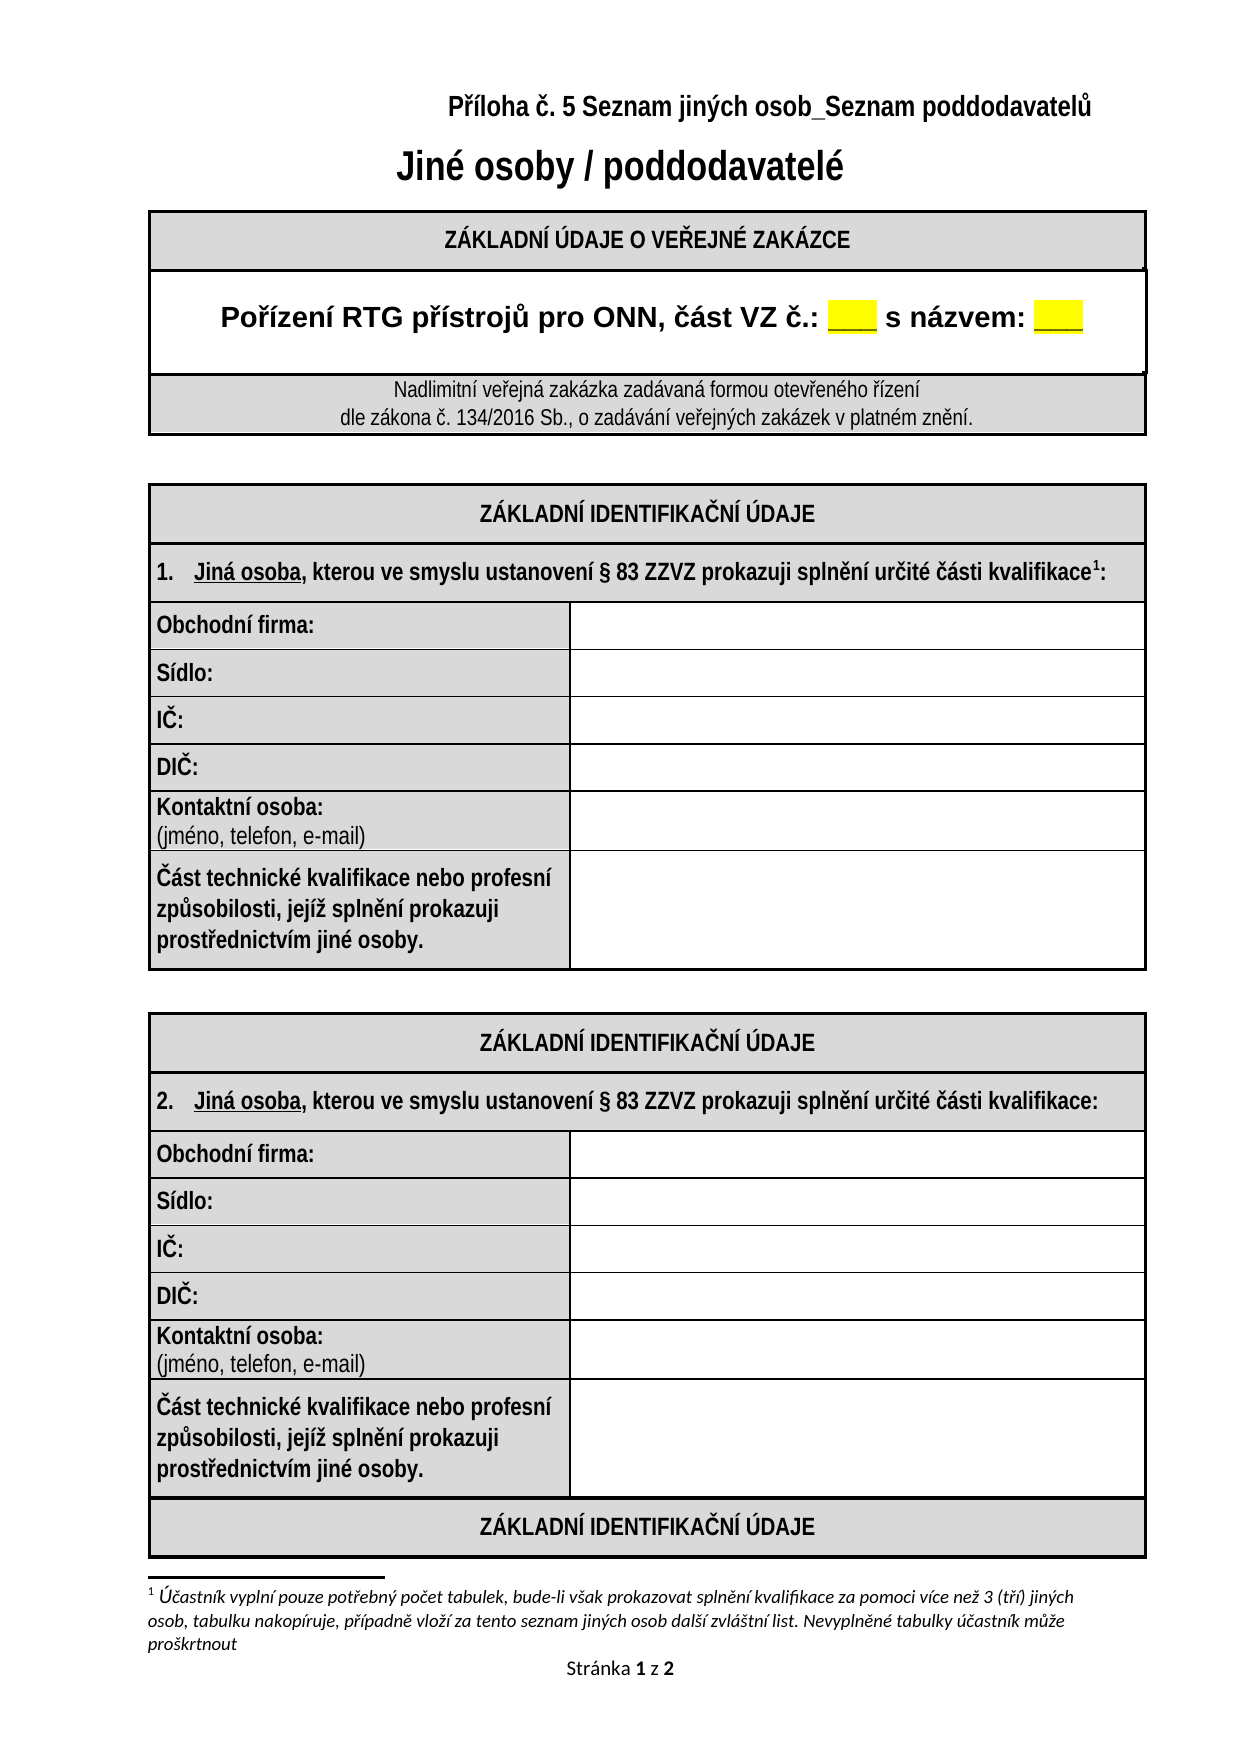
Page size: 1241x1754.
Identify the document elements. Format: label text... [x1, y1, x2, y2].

table_cell Obchodní firma: [151, 603, 569, 648]
table_cell Sídlo: [151, 1179, 569, 1224]
text Příloha č. 5 Seznam jiných osob_Seznam poddodavatelů [148, 89, 1093, 122]
table_cell [571, 792, 1144, 849]
table_cell [571, 745, 1144, 790]
table_header Základní identifikační údaje [151, 1015, 1144, 1071]
table_cell IČ: [151, 1226, 569, 1272]
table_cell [151, 1321, 569, 1378]
table_cell [571, 1179, 1144, 1224]
table_cell Jiná osoba, kterou ve smyslu ustanovení § 83 ZZVZ prokazuji splnění určité části kvalifikace: [151, 545, 1144, 601]
table_cell Obchodní firma: [151, 1132, 569, 1177]
table_header Základní identifikační údaje [151, 486, 1144, 542]
table_cell Nadlimitní veřejná zakázka zadávaná formou otevřeného řízení dle zákona č. 134/2016 Sb., o zadávání veřejných zakázek v platném znění. [151, 376, 1144, 432]
table_cell Část technické kvalifikace nebo profesní způsobilosti, jejíž splnění prokazuji prostřednictvím jiné osoby. [151, 851, 569, 968]
table_cell [571, 1380, 1144, 1496]
table_cell Základní identifikační údaje [151, 1500, 1144, 1555]
table_cell [571, 1273, 1144, 1319]
table_cell [571, 1132, 1144, 1177]
table_cell Jiná osoba, kterou ve smyslu ustanovení § 83 ZZVZ prokazuji splnění určité části kvalifikace: [151, 1074, 1144, 1130]
table_cell [571, 603, 1144, 648]
table_cell DIČ: [151, 1273, 569, 1319]
table_cell Část technické kvalifikace nebo profesní způsobilosti, jejíž splnění prokazuji prostřednictvím jiné osoby. [151, 1380, 569, 1496]
table_cell [571, 851, 1144, 968]
table_cell Kontaktní osoba: (jméno, telefon, e-mail) [151, 792, 569, 849]
table_cell [571, 1226, 1144, 1272]
table_cell Pořízení RTG přístrojů pro ONN, část VZ č.: ___ s názvem: ___ [151, 272, 1145, 372]
table_cell IČ: [151, 697, 569, 743]
text Jiné osoby / poddodavatelé [148, 141, 1093, 189]
table_header Základní údaje o veřejné zakázce [151, 213, 1144, 269]
table_cell [571, 697, 1144, 743]
table_cell [571, 1321, 1144, 1378]
table_cell Sídlo: [151, 650, 569, 696]
table_cell DIČ: [151, 745, 569, 790]
table_cell [571, 650, 1144, 696]
